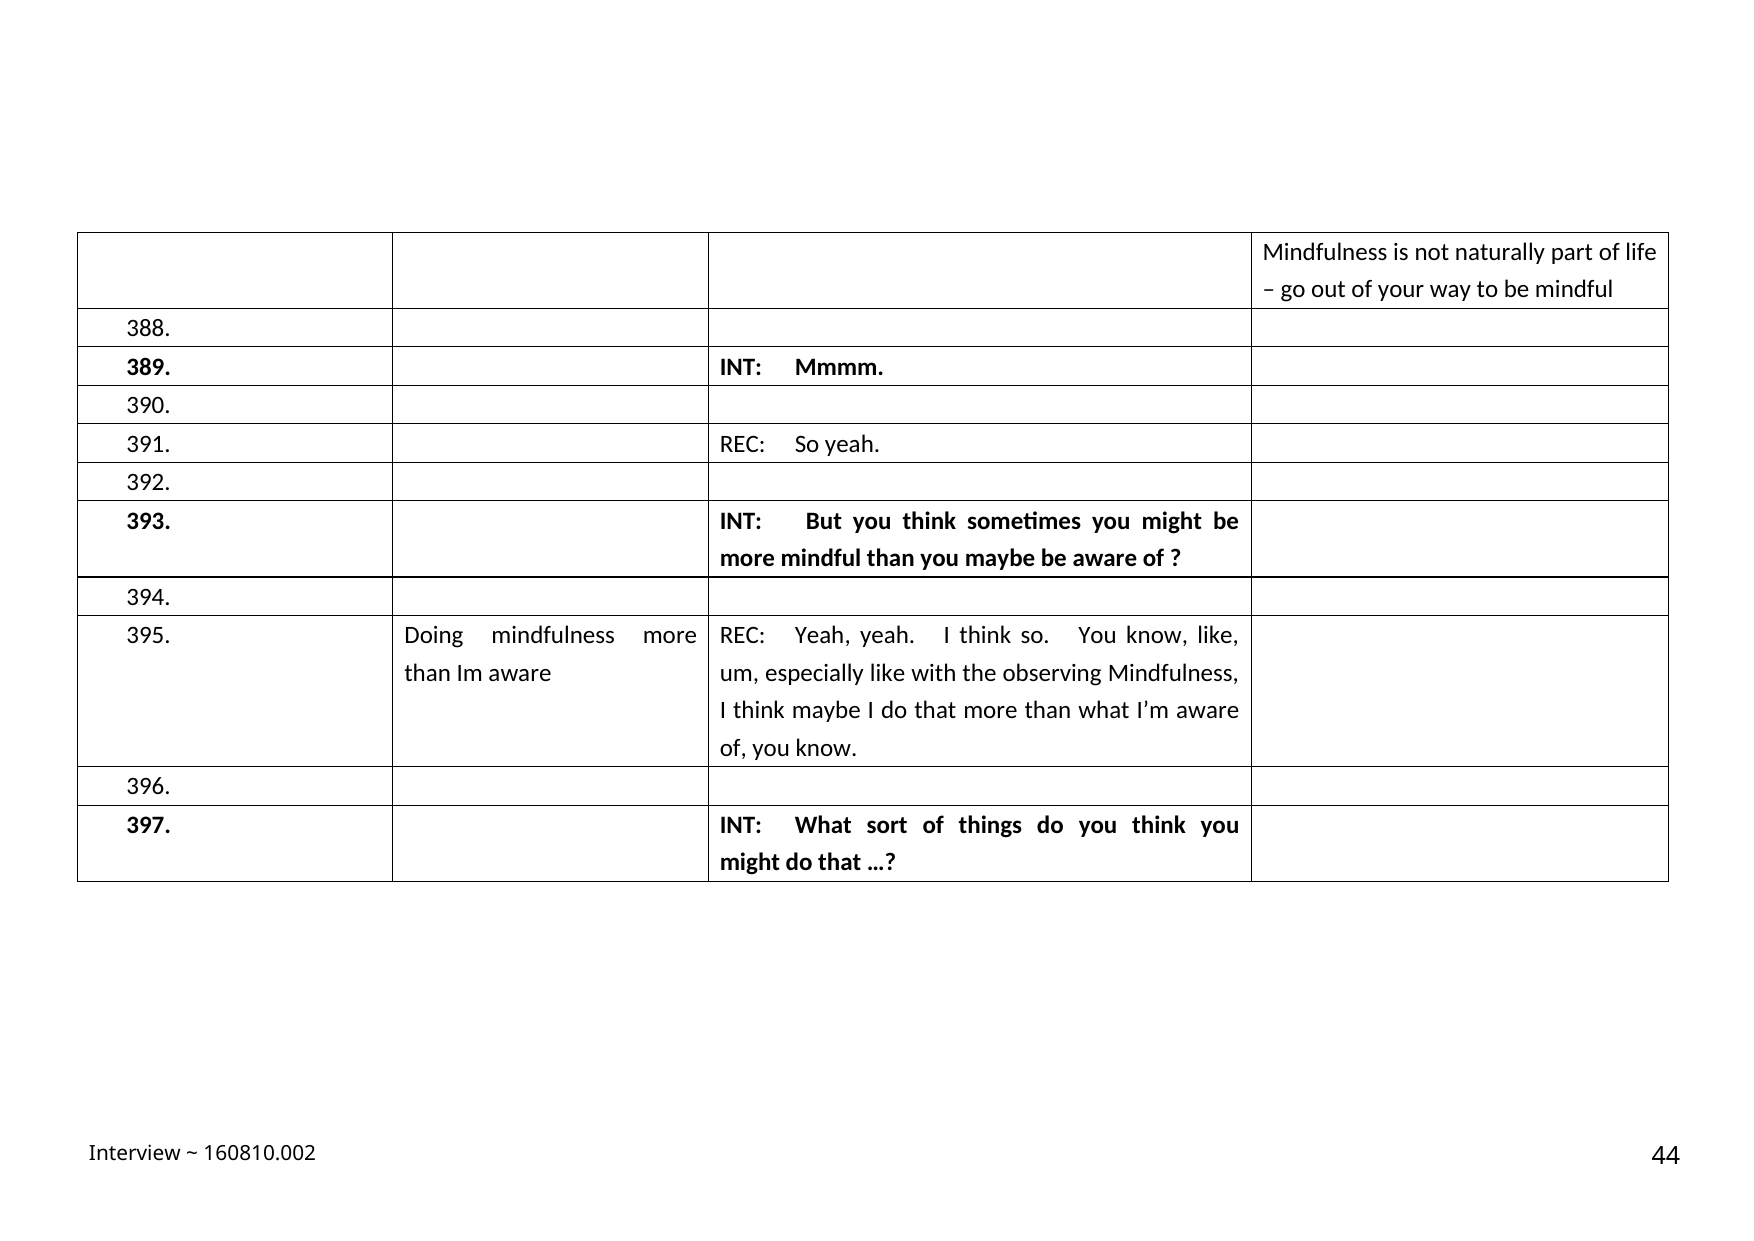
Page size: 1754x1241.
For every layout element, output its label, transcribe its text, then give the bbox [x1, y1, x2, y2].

table_cell [1252, 767, 1668, 804]
table_cell [393, 767, 708, 804]
table_cell [1252, 386, 1668, 423]
table_cell INT: But you think sometimes you might be more mindful than you maybe be aware of ? [709, 501, 1251, 576]
table_cell [78, 806, 392, 881]
table_cell [78, 767, 392, 804]
table_cell REC: Yeah, yeah. I think so. You know, like, um, especially like with the observing Mindfulness, I think maybe I do that more than what I’m aware of, you know. [709, 616, 1251, 766]
table_cell [78, 386, 392, 423]
table_cell [393, 463, 708, 500]
table_cell INT: Mmmm. [709, 347, 1251, 385]
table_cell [393, 233, 708, 308]
table_cell REC: So yeah. [709, 424, 1251, 462]
table_cell [1252, 424, 1668, 462]
table_cell [78, 501, 392, 576]
table_cell [393, 806, 708, 881]
table_cell [1252, 616, 1668, 766]
table_cell [393, 386, 708, 423]
table_cell [393, 309, 708, 346]
table_cell [709, 309, 1251, 346]
table_cell [78, 463, 392, 500]
table_cell [709, 767, 1251, 804]
table_cell INT: What sort of things do you think you might do that …? [709, 806, 1251, 881]
table_cell [1252, 463, 1668, 500]
table_cell [393, 424, 708, 462]
table_cell [78, 309, 392, 346]
table_cell [393, 578, 708, 615]
table_cell [709, 463, 1251, 500]
table_cell Doing mindfulness more than Im aware [393, 616, 708, 766]
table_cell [1252, 233, 1668, 308]
table_cell [78, 424, 392, 462]
table_cell [78, 233, 392, 308]
table_cell [78, 578, 392, 615]
table_cell [1252, 347, 1668, 385]
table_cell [709, 233, 1251, 308]
table_cell [1252, 501, 1668, 576]
table_cell [78, 616, 392, 766]
table_cell [1252, 578, 1668, 615]
table_cell [393, 347, 708, 385]
table_cell [1252, 806, 1668, 881]
table_cell [709, 578, 1251, 615]
table_cell [393, 501, 708, 576]
table_cell [1252, 309, 1668, 346]
table_cell [78, 347, 392, 385]
table_cell [709, 386, 1251, 423]
